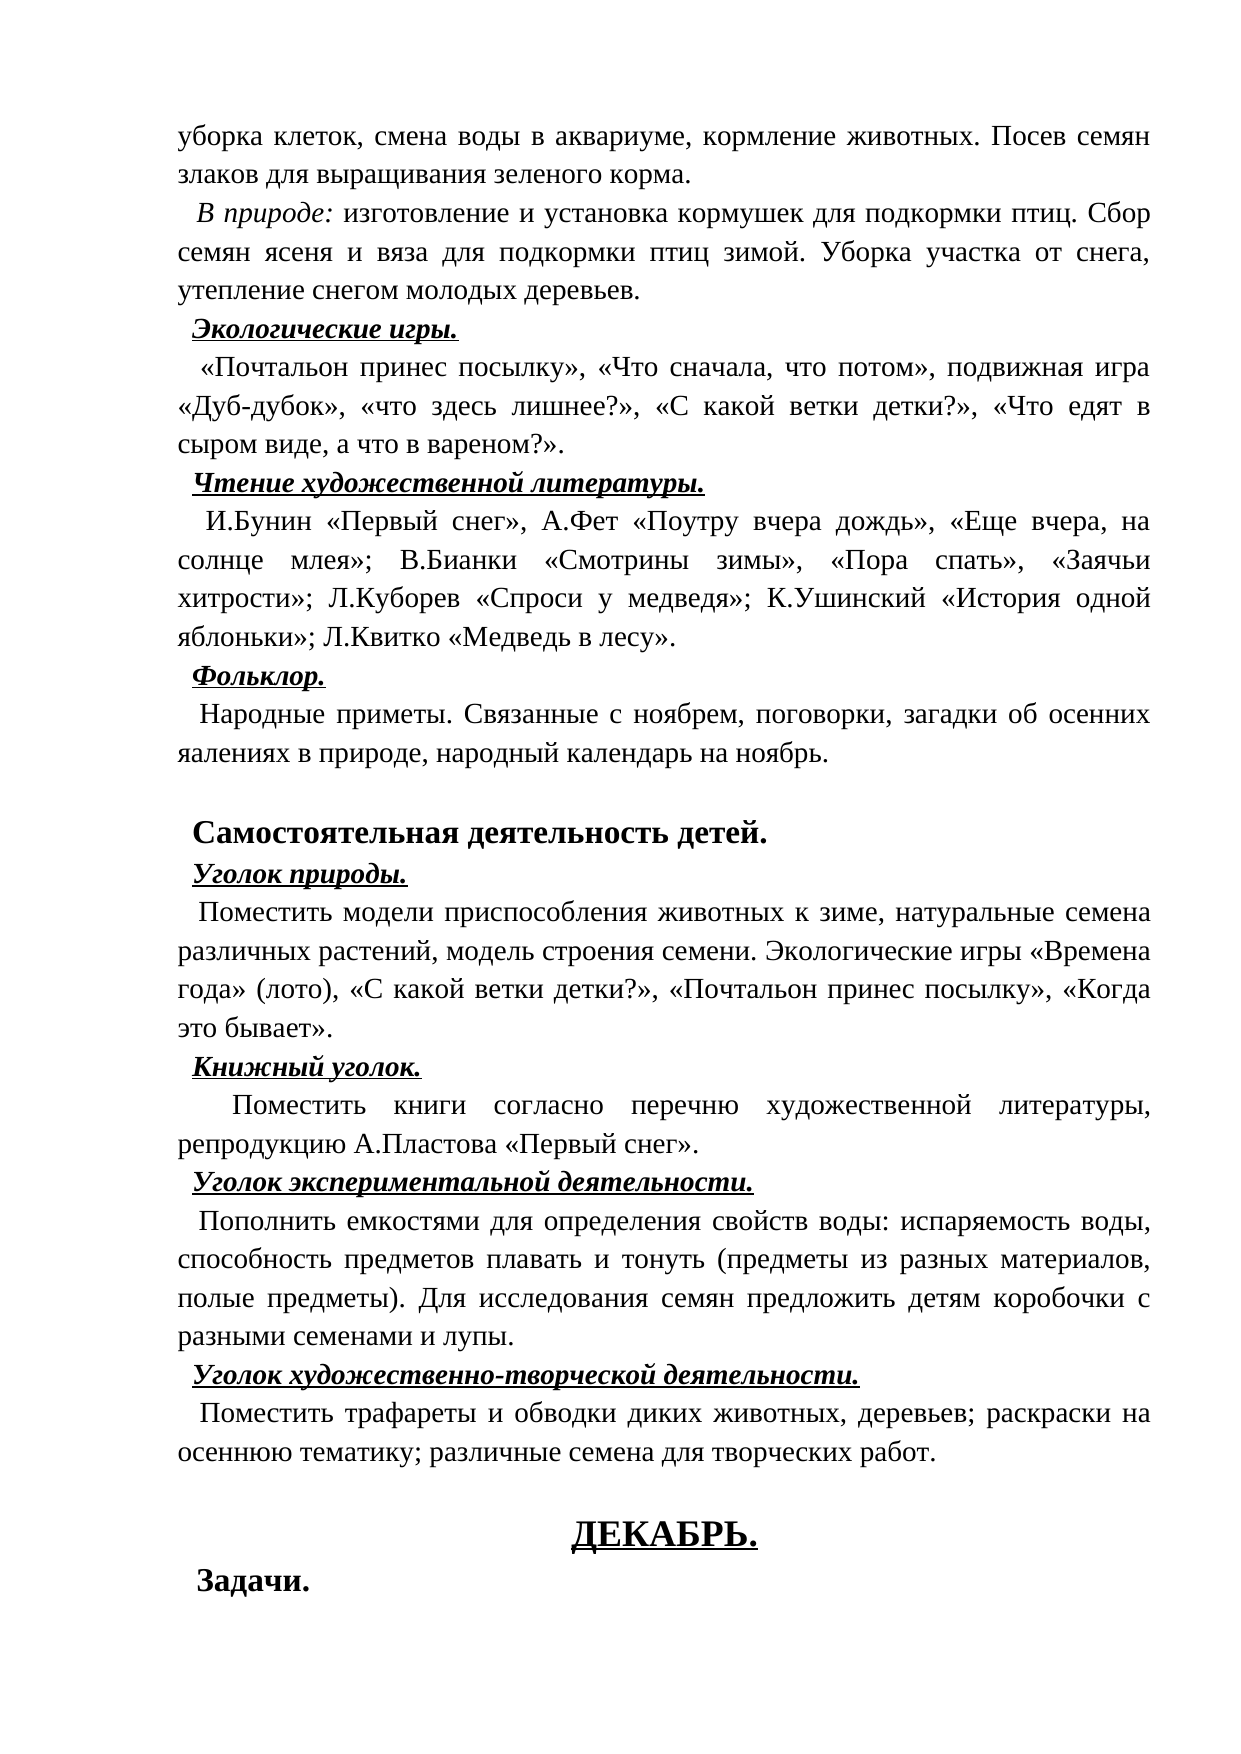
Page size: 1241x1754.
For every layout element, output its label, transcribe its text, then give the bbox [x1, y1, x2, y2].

text Поместить модели приспособления животных к зиме, натуральные семена различных растений, модель строения семени. Экологические игры «Времена года» (лото), «С какой ветки детки?», «Почтальон принес посылку», «Когда это бывает». [177, 894, 1152, 1044]
text Фольклор. [177, 658, 1152, 691]
text Самостоятельная деятельность детей. [177, 812, 1152, 850]
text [177, 118, 1152, 190]
text Пополнить емкостями для определения свойств воды: испаряемость воды, способность предметов плавать и тонуть (предметы из разных материалов, полые предметы). Для исследования семян предложить детям коробочки с разными семенами и лупы. [177, 1203, 1152, 1352]
text ДЕКАБРЬ. [177, 1511, 1152, 1554]
text Книжный уголок. [177, 1049, 1152, 1082]
text Народные приметы. Связанные с ноябрем, поговорки, загадки об осенних яалениях в природе, народный календарь на ноябрь. [177, 696, 1152, 768]
text В природе: изготовление и установка кормушек для подкормки птиц. Сбор семян ясеня и вяза для подкормки птиц зимой. Уборка участка от снега, утепление снегом молодых деревьев. [177, 195, 1152, 306]
text Чтение художественной литературы. [177, 465, 1152, 498]
text И.Бунин «Первый снег», А.Фет «Поутру вчера дождь», «Еще вчера, на солнце млея»; В.Бианки «Смотрины зимы», «Пора спать», «Заячьи хитрости»; Л.Куборев «Спроси у медведя»; К.Ушинский «История одной яблоньки»; Л.Квитко «Медведь в лесу». [177, 503, 1152, 653]
text Экологические игры. [177, 311, 1152, 344]
text «Почтальон принес посылку», «Что сначала, что потом», подвижная игра «Дуб-дубок», «что здесь лишнее?», «С какой ветки детки?», «Что едят в сыром виде, а что в вареном?». [177, 349, 1152, 460]
text Уголок природы. [177, 856, 1152, 889]
text Уголок экспериментальной деятельности. [177, 1164, 1152, 1198]
text Уголок художественно-творческой деятельности. [177, 1357, 1152, 1391]
text Поместить книги согласно перечню художественной литературы, репродукцию А.Пластова «Первый снег». [177, 1087, 1152, 1159]
text Задачи. [177, 1561, 1152, 1599]
text Поместить трафареты и обводки диких животных, деревьев; раскраски на осеннюю тематику; различные семена для творческих работ. [177, 1396, 1152, 1468]
